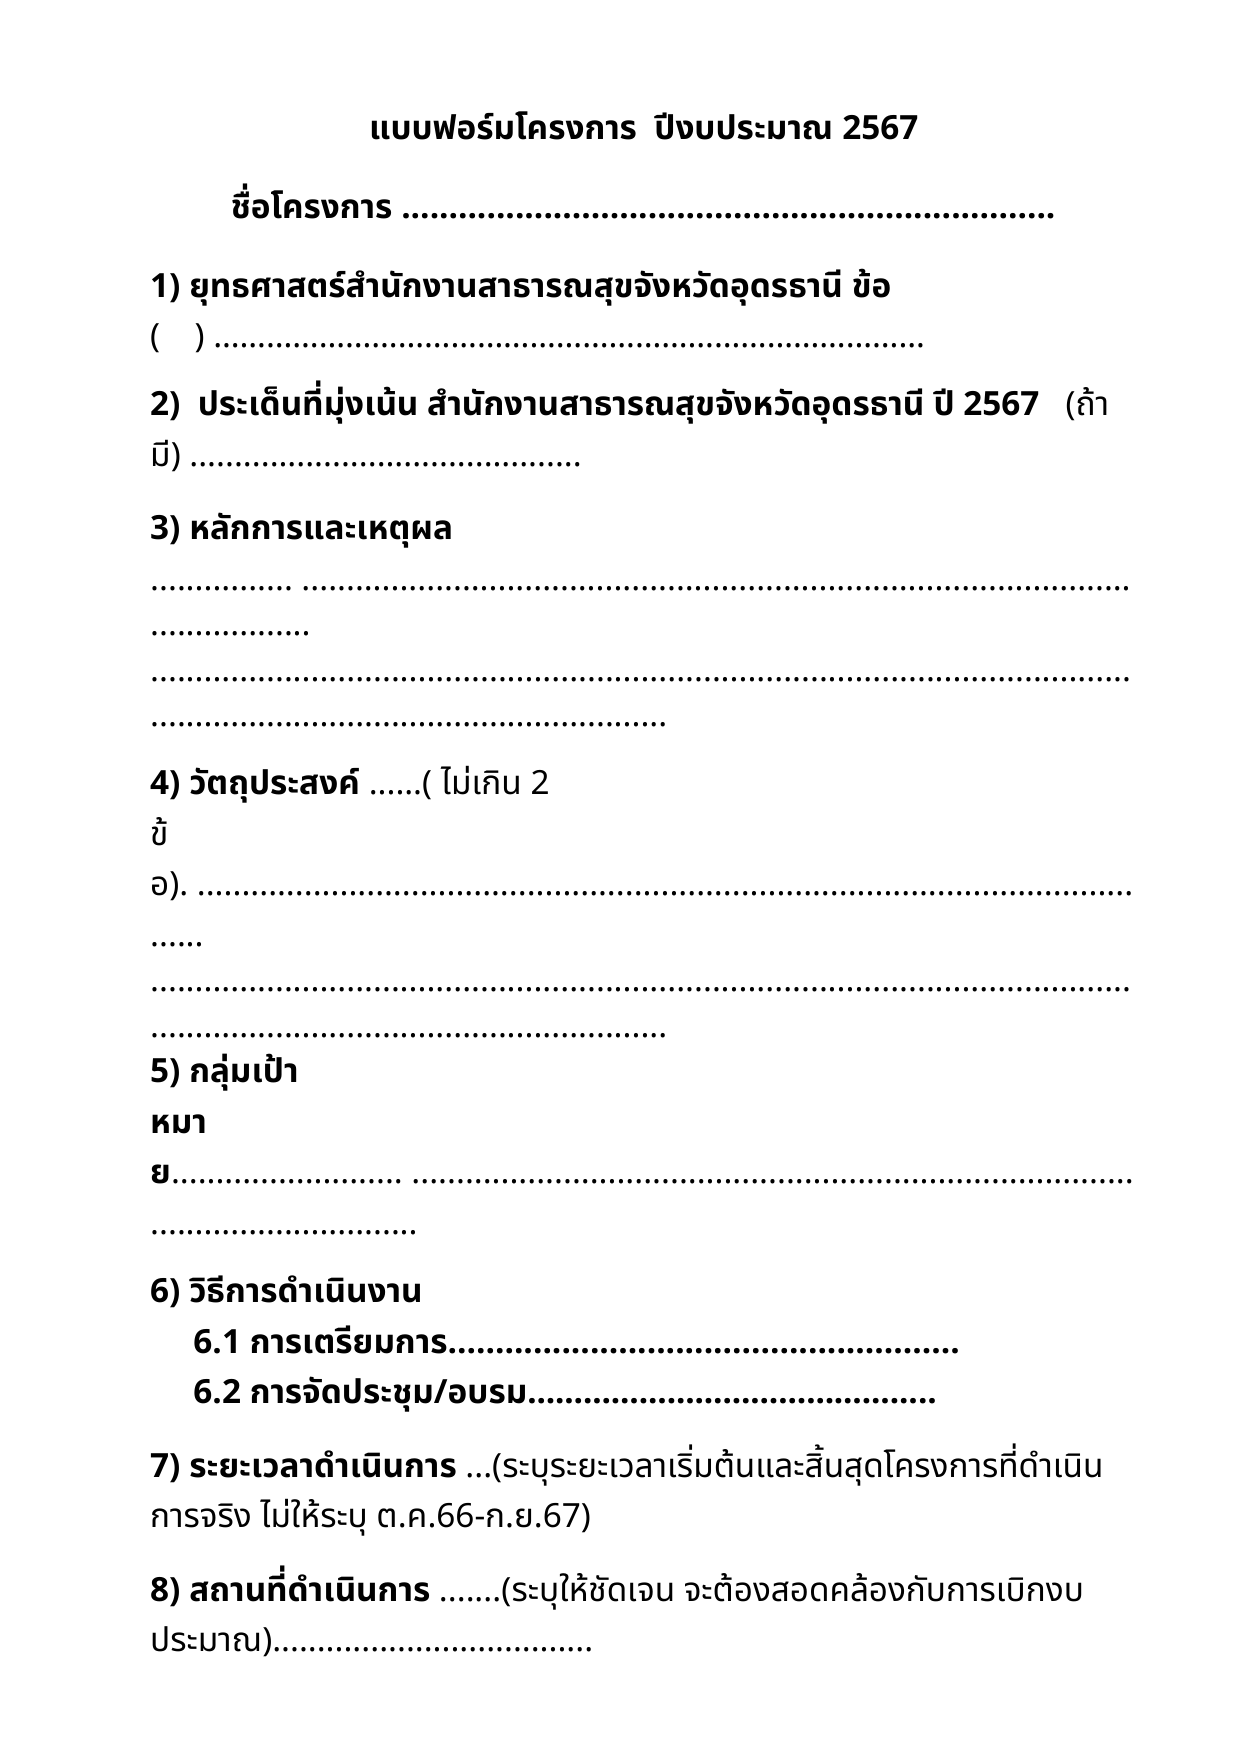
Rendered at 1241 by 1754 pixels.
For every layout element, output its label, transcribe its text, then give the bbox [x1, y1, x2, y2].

text 7) ระยะเวลาดำเนินการ ...(ระบุระยะเวลาเริ่มต้นและสิ้นสุดโครงการที่ดำเนินการจริง ไม่ให้ระบุ ต.ค.66-ก.ย.67) [150, 1441, 1137, 1543]
text 3) หลักการและเหตุผล ................ ............................................................................................................... [150, 504, 1137, 646]
text 8) สถานที่ดำเนินการ .......(ระบุให้ชัดเจน จะต้องสอดคล้องกับการเบิกงบประมาณ).................................... [150, 1565, 1137, 1667]
text 5) กลุ่มเป้าหมาย.......................... ............................................................................................................... [150, 1047, 1137, 1244]
text ชื่อโครงการ ..................................................................... [150, 182, 1137, 233]
text ........................................................................................................................................................................ [150, 646, 1137, 736]
text 6.1 การเตรียมการ...................................................... [150, 1317, 1137, 1368]
text แบบฟอร์มโครงการ ปีงบประมาณ 2567 [150, 103, 1137, 154]
text 1) ยุทธศาสตร์สำนักงานสาธารณสุขจังหวัดอุดรธานี ข้อ ( ) ……………………………………………………………………… [150, 261, 1137, 357]
text ........................................................................................................................................................................ [150, 956, 1137, 1047]
text 4) วัตถุประสงค์ ......( ไม่เกิน 2 ข้อ). ............................................................................................................... [150, 759, 1137, 956]
text 6.2 การจัดประชุม/อบรม…………………………………….. [150, 1368, 1137, 1419]
text 6) วิธีการดำเนินงาน [150, 1267, 1137, 1317]
text 2) ประเด็นที่มุ่งเน้น สำนักงานสาธารณสุขจังหวัดอุดรธานี ปี 2567 (ถ้ามี) ............................................ [150, 380, 1137, 481]
